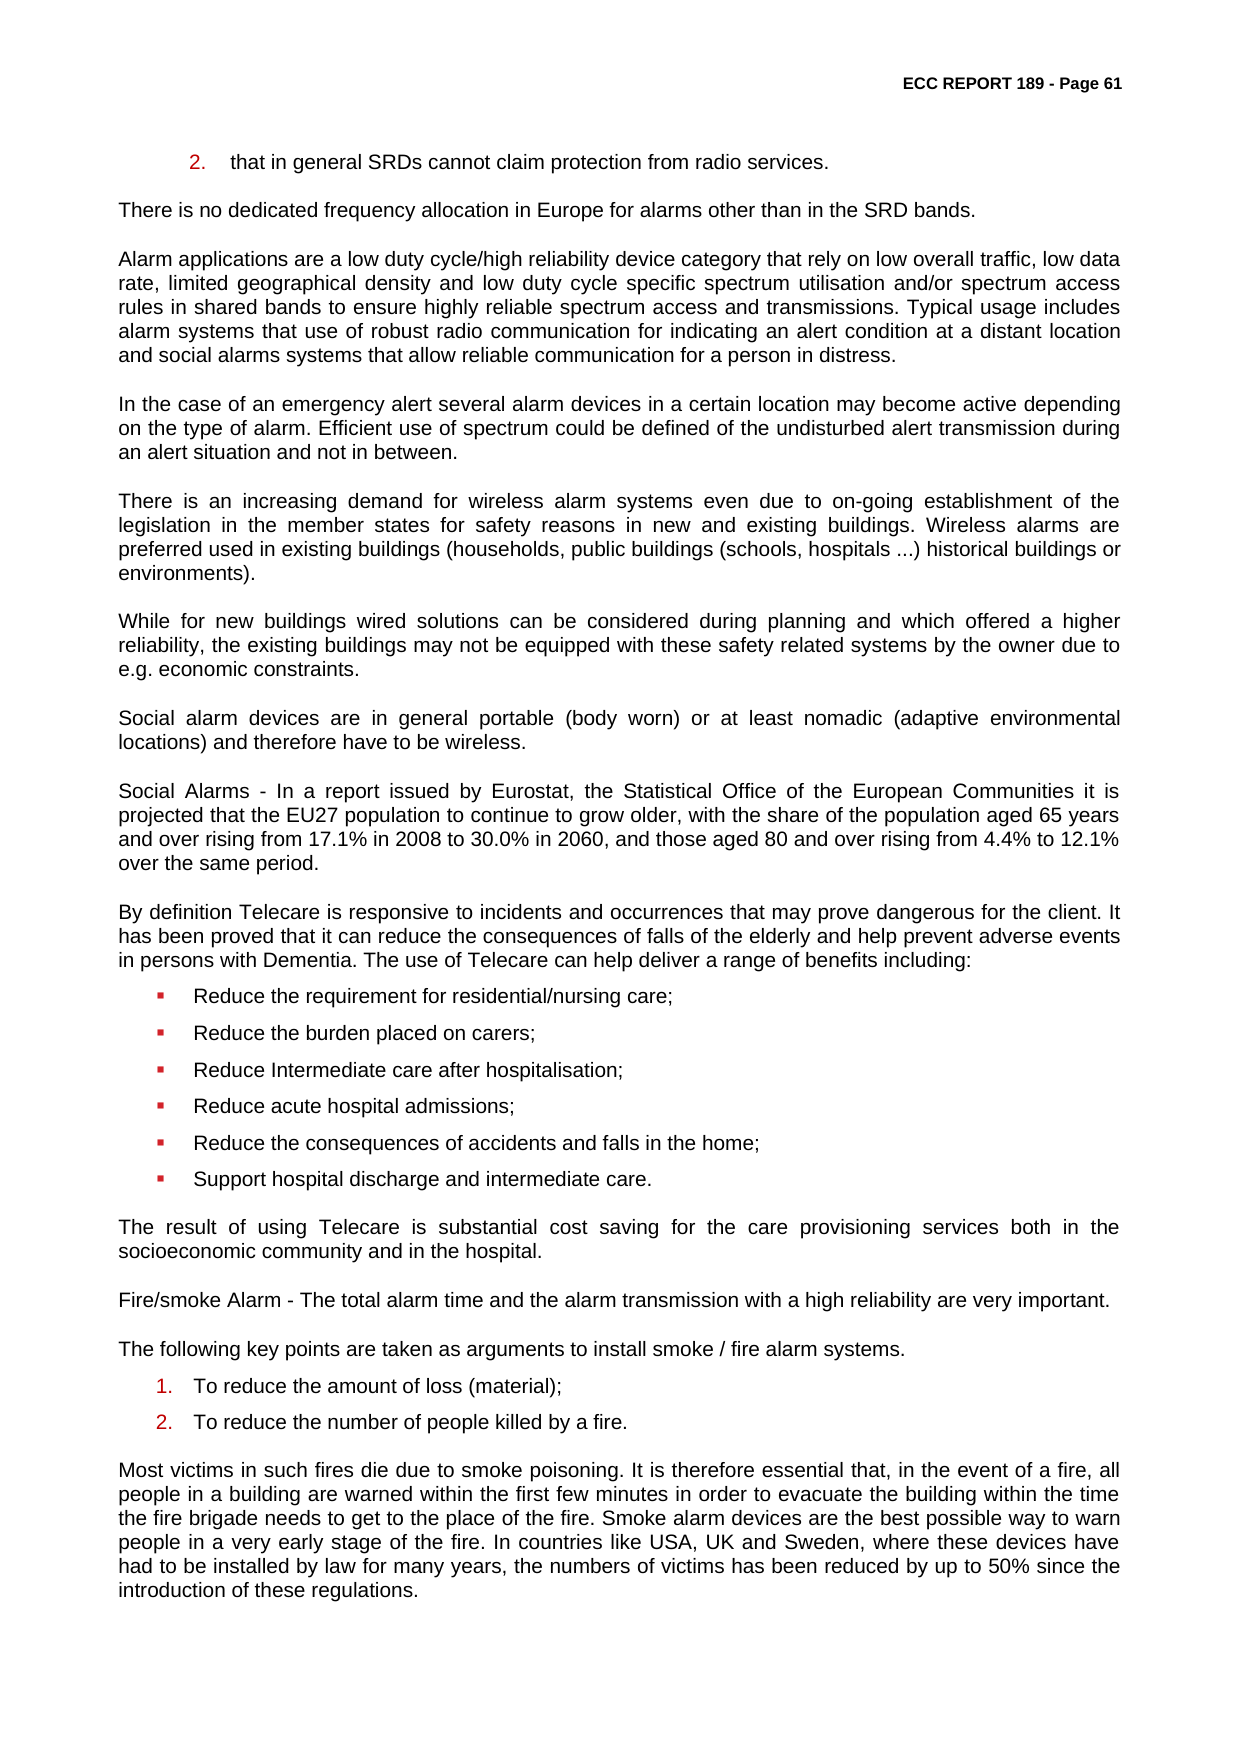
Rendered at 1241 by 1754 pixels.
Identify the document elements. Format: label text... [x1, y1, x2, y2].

text In the case of an emergency alert several alarm devices in a certain location may become active depending on the type of alarm. Efficient use of spectrum could be defined of the undisturbed alert transmission during an alert situation and not in between. [118, 392, 1122, 463]
text Social alarm devices are in general portable (body worn) or at least nomadic (adaptive environmental locations) and therefore have to be wireless. [118, 706, 1122, 754]
text There is no dedicated frequency allocation in Europe for alarms other than in the SRD bands. [118, 198, 1122, 222]
text Social Alarms - In a report issued by Eurostat, the Statistical Office of the European Communities it is projected that the EU27 population to continue to grow older, with the share of the population aged 65 years and over rising from 17.1% in 2008 to 30.0% in 2060, and those aged 80 and over rising from 4.4% to 12.1% over the same period. [118, 779, 1122, 875]
text The result of using Telecare is substantial cost saving for the care provisioning services both in the socioeconomic community and in the hospital. [118, 1215, 1122, 1263]
text Fire/smoke Alarm - The total alarm time and the alarm transmission with a high reliability are very important. [118, 1288, 1122, 1312]
list Reduce acute hospital admissions; [156, 1094, 1122, 1118]
list To reduce the amount of loss (material); [156, 1373, 1122, 1397]
list Support hospital discharge and intermediate care. [156, 1167, 1122, 1191]
list Reduce the burden placed on carers; [156, 1021, 1122, 1045]
text By definition Telecare is responsive to incidents and occurrences that may prove dangerous for the client. It has been proved that it can reduce the consequences of falls of the elderly and help prevent adverse events in persons with Dementia. The use of Telecare can help deliver a range of benefits including: [118, 900, 1122, 972]
text The following key points are taken as arguments to install smoke / fire alarm systems. [118, 1337, 1122, 1361]
list Reduce the requirement for residential/nursing care; [156, 984, 1122, 1008]
list that in general SRDs cannot claim protection from radio services. [189, 150, 1122, 174]
list To reduce the number of people killed by a fire. [156, 1410, 1122, 1434]
text While for new buildings wired solutions can be considered during planning and which offered a higher reliability, the existing buildings may not be equipped with these safety related systems by the owner due to e.g. economic constraints. [118, 609, 1122, 681]
list Reduce Intermediate care after hospitalisation; [156, 1057, 1122, 1082]
text There is an increasing demand for wireless alarm systems even due to on-going establishment of the legislation in the member states for safety reasons in new and existing buildings. Wireless alarms are preferred used in existing buildings (households, public buildings (schools, hospitals ...) historical buildings or environments). [118, 488, 1122, 584]
list Reduce the consequences of accidents and falls in the home; [156, 1131, 1122, 1155]
text Most victims in such fires die due to smoke poisoning. It is therefore essential that, in the event of a fire, all people in a building are warned within the first few minutes in order to evacuate the building within the time the fire brigade needs to get to the place of the fire. Smoke alarm devices are the best possible way to warn people in a very early stage of the fire. In countries like USA, UK and Sweden, where these devices have had to be installed by law for many years, the numbers of victims has been reduced by up to 50% since the introduction of these regulations. [118, 1458, 1122, 1602]
text Alarm applications are a low duty cycle/high reliability device category that rely on low overall traffic, low data rate, limited geographical density and low duty cycle specific spectrum utilisation and/or spectrum access rules in shared bands to ensure highly reliable spectrum access and transmissions. Typical usage includes alarm systems that use of robust radio communication for indicating an alert condition at a distant location and social alarms systems that allow reliable communication for a person in distress. [118, 247, 1122, 367]
